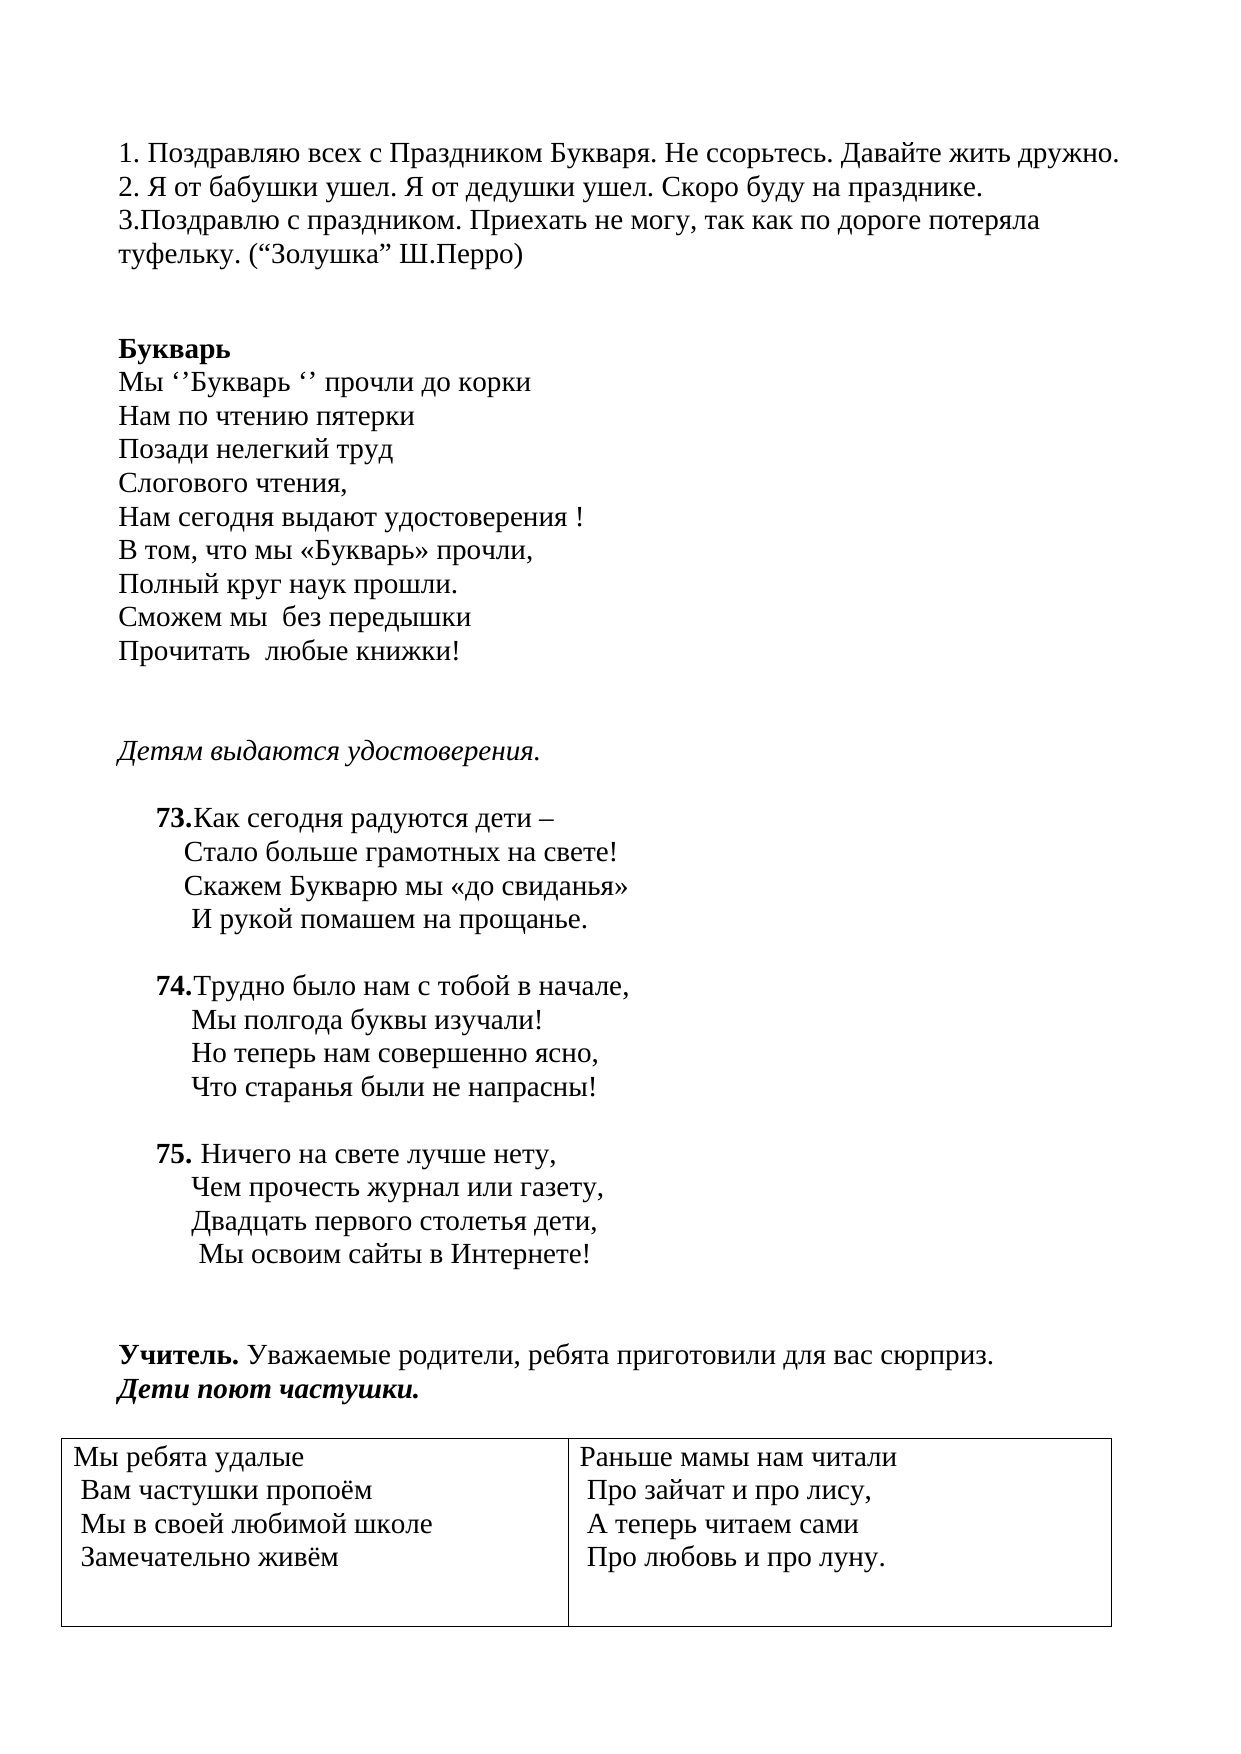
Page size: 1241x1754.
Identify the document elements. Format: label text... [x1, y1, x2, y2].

text Дети поют частушки. [118, 1371, 1137, 1404]
text Полный круг наук прошли. [118, 566, 1137, 599]
text И рукой помашем на прощанье. [118, 901, 1137, 935]
text Мы освоим сайты в Интернете! [118, 1237, 1137, 1270]
text 2. Я от бабушки ушел. Я от дедушки ушел. Скоро буду на празднике. [118, 169, 1137, 202]
text Чем прочесть журнал или газету, [118, 1169, 1137, 1203]
text 1. Поздравляю всех с Праздником Букваря. Не ссорьтесь. Давайте жить дружно. [118, 135, 1137, 169]
text Мы полгода буквы изучали! [118, 1002, 1137, 1035]
text Стало больше грамотных на свете! [118, 834, 1137, 868]
table_header Мы ребята удалые Вам частушки пропоём Мы в своей любимой школе Замечательно живём [62, 1439, 568, 1626]
text Мы ‘’Букварь ‘’ прочли до корки Нам по чтению пятерки Позади нелегкий труд Слогового чтения, [118, 364, 1137, 499]
text Нам сегодня выдают удостоверения ! В том, что мы «Букварь» прочли, [118, 499, 1137, 566]
text Но теперь нам совершенно ясно, [118, 1035, 1137, 1069]
text Детям выдаются удостоверения. [118, 733, 1137, 767]
text Двадцать первого столетья дети, [118, 1203, 1137, 1237]
text Букварь [118, 331, 1137, 364]
text Скажем Букварю мы «до свиданья» [118, 868, 1137, 901]
text Сможем мы без передышки [118, 599, 1137, 633]
list Трудно было нам с тобой в начале, [156, 968, 1137, 1002]
table_header Раньше мамы нам читали Про зайчат и про лису, А теперь читаем сами Про любовь и про луну. [569, 1439, 1111, 1626]
list Ничего на свете лучше нету, [156, 1136, 1137, 1169]
text Что старанья были не напрасны! [118, 1069, 1137, 1102]
list Как сегодня радуются дети – [156, 801, 1137, 834]
text Прочитать любые книжки! [118, 633, 1137, 666]
text Учитель. Уважаемые родители, ребята приготовили для вас сюрприз. [118, 1337, 1137, 1371]
text 3.Поздравлю с праздником. Приехать не могу, так как по дороге потеряла туфельку. (“Золушка” Ш.Перро) [118, 202, 1137, 297]
